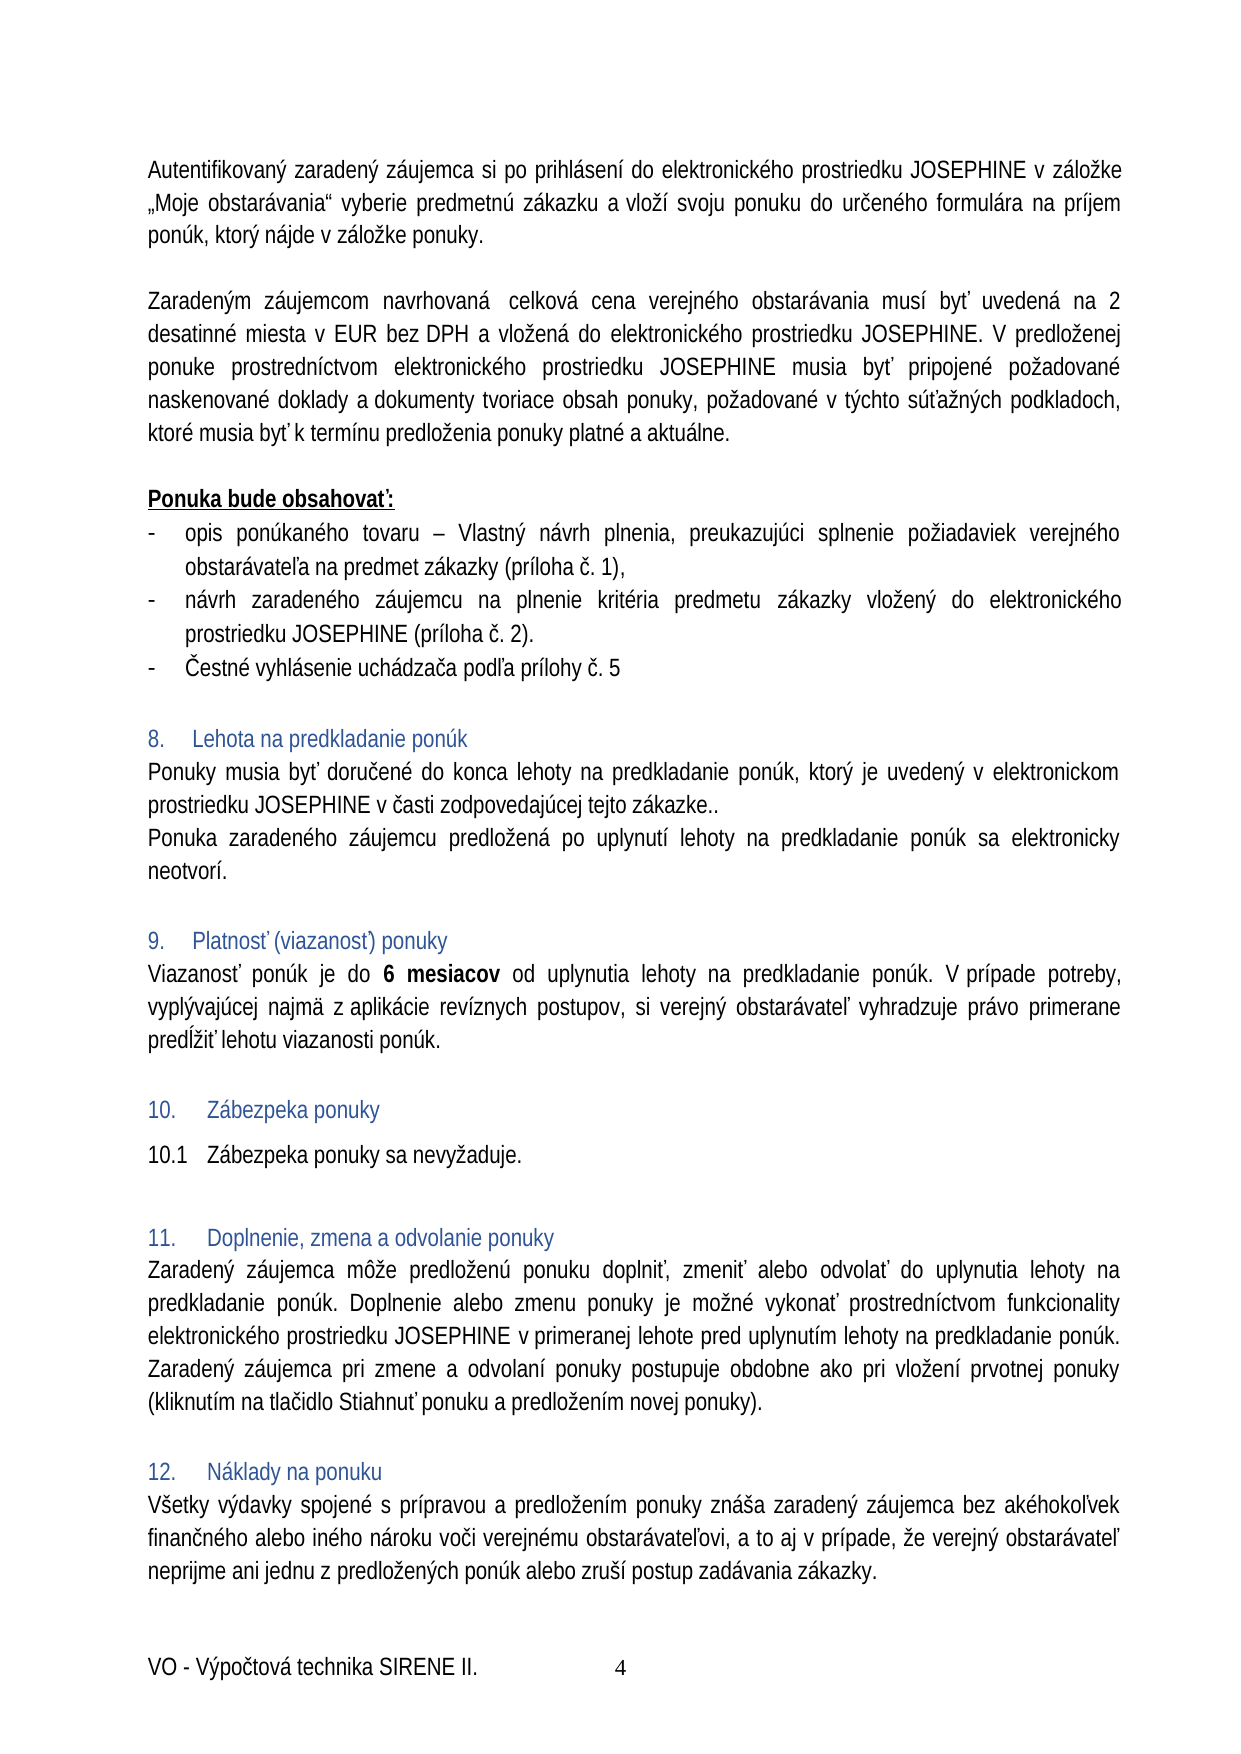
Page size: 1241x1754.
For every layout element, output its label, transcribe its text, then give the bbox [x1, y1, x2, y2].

text Všetky výdavky spojené s prípravou a predložením ponuky znáša zaradený záujemca bez akéhokoľvek finančného alebo iného nároku voči verejnému obstarávateľovi, a to aj v prípade, že verejný obstarávateľ neprijme ani jednu z predložených ponúk alebo zruší postup zadávania zákazky. [148, 1490, 1122, 1584]
subtitle Náklady na ponuku [148, 1457, 1122, 1486]
text Viazanosť ponúk je do 6 mesiacov od uplynutia lehoty na predkladanie ponúk. V prípade potreby, vyplývajúcej najmä z aplikácie revíznych postupov, si verejný obstarávateľ vyhradzuje právo primerane predĺžiť lehotu viazanosti ponúk. [148, 959, 1122, 1053]
text Ponuka zaradeného záujemcu predložená po uplynutí lehoty na predkladanie ponúk sa elektronicky neotvorí. [148, 823, 1122, 884]
text Ponuka bude obsahovať: [148, 484, 1122, 512]
list Čestné vyhlásenie uchádzača podľa prílohy č. 5 [148, 652, 1122, 683]
subtitle Lehota na predkladanie ponúk [148, 724, 1122, 753]
list návrh zaradeného záujemcu na plnenie kritéria predmetu zákazky vložený do elektronického prostriedku JOSEPHINE (príloha č. 2). [148, 584, 1122, 648]
text Ponuky musia byť doručené do konca lehoty na predkladanie ponúk, ktorý je uvedený v elektronickom prostriedku JOSEPHINE v časti zodpovedajúcej tejto zákazke.. [148, 757, 1122, 819]
text Autentifikovaný zaradený záujemca si po prihlásení do elektronického prostriedku JOSEPHINE v záložke „Moje obstarávania“ vyberie predmetnú zákazku a vloží svoju ponuku do určeného formulára na príjem ponúk, ktorý nájde v záložke ponuky. [148, 155, 1122, 249]
subtitle Zábezpeka ponuky [148, 1095, 1122, 1123]
list Zábezpeka ponuky sa nevyžaduje. [148, 1140, 1122, 1169]
text Zaradeným záujemcom navrhovaná celková cena verejného obstarávania musí byť uvedená na 2 desatinné miesta v EUR bez DPH a vložená do elektronického prostriedku JOSEPHINE. V predloženej ponuke prostredníctvom elektronického prostriedku JOSEPHINE musia byť pripojené požadované naskenované doklady a dokumenty tvoriace obsah ponuky, požadované v týchto súťažných podkladoch, ktoré musia byť k termínu predloženia ponuky platné a aktuálne. [148, 286, 1122, 447]
subtitle Doplnenie, zmena a odvolanie ponuky [148, 1223, 1122, 1251]
subtitle Platnosť (viazanosť) ponuky [148, 926, 1122, 954]
text Zaradený záujemca môže predloženú ponuku doplniť, zmeniť alebo odvolať do uplynutia lehoty na predkladanie ponúk. Doplnenie alebo zmenu ponuky je možné vykonať prostredníctvom funkcionality elektronického prostriedku JOSEPHINE v primeranej lehote pred uplynutím lehoty na predkladanie ponúk. Zaradený záujemca pri zmene a odvolaní ponuky postupuje obdobne ako pri vložení prvotnej ponuky (kliknutím na tlačidlo Stiahnuť ponuku a predložením novej ponuky). [148, 1256, 1122, 1416]
list opis ponúkaného tovaru – Vlastný návrh plnenia, preukazujúci splnenie požiadaviek verejného obstarávateľa na predmet zákazky (príloha č. 1), [148, 517, 1122, 580]
